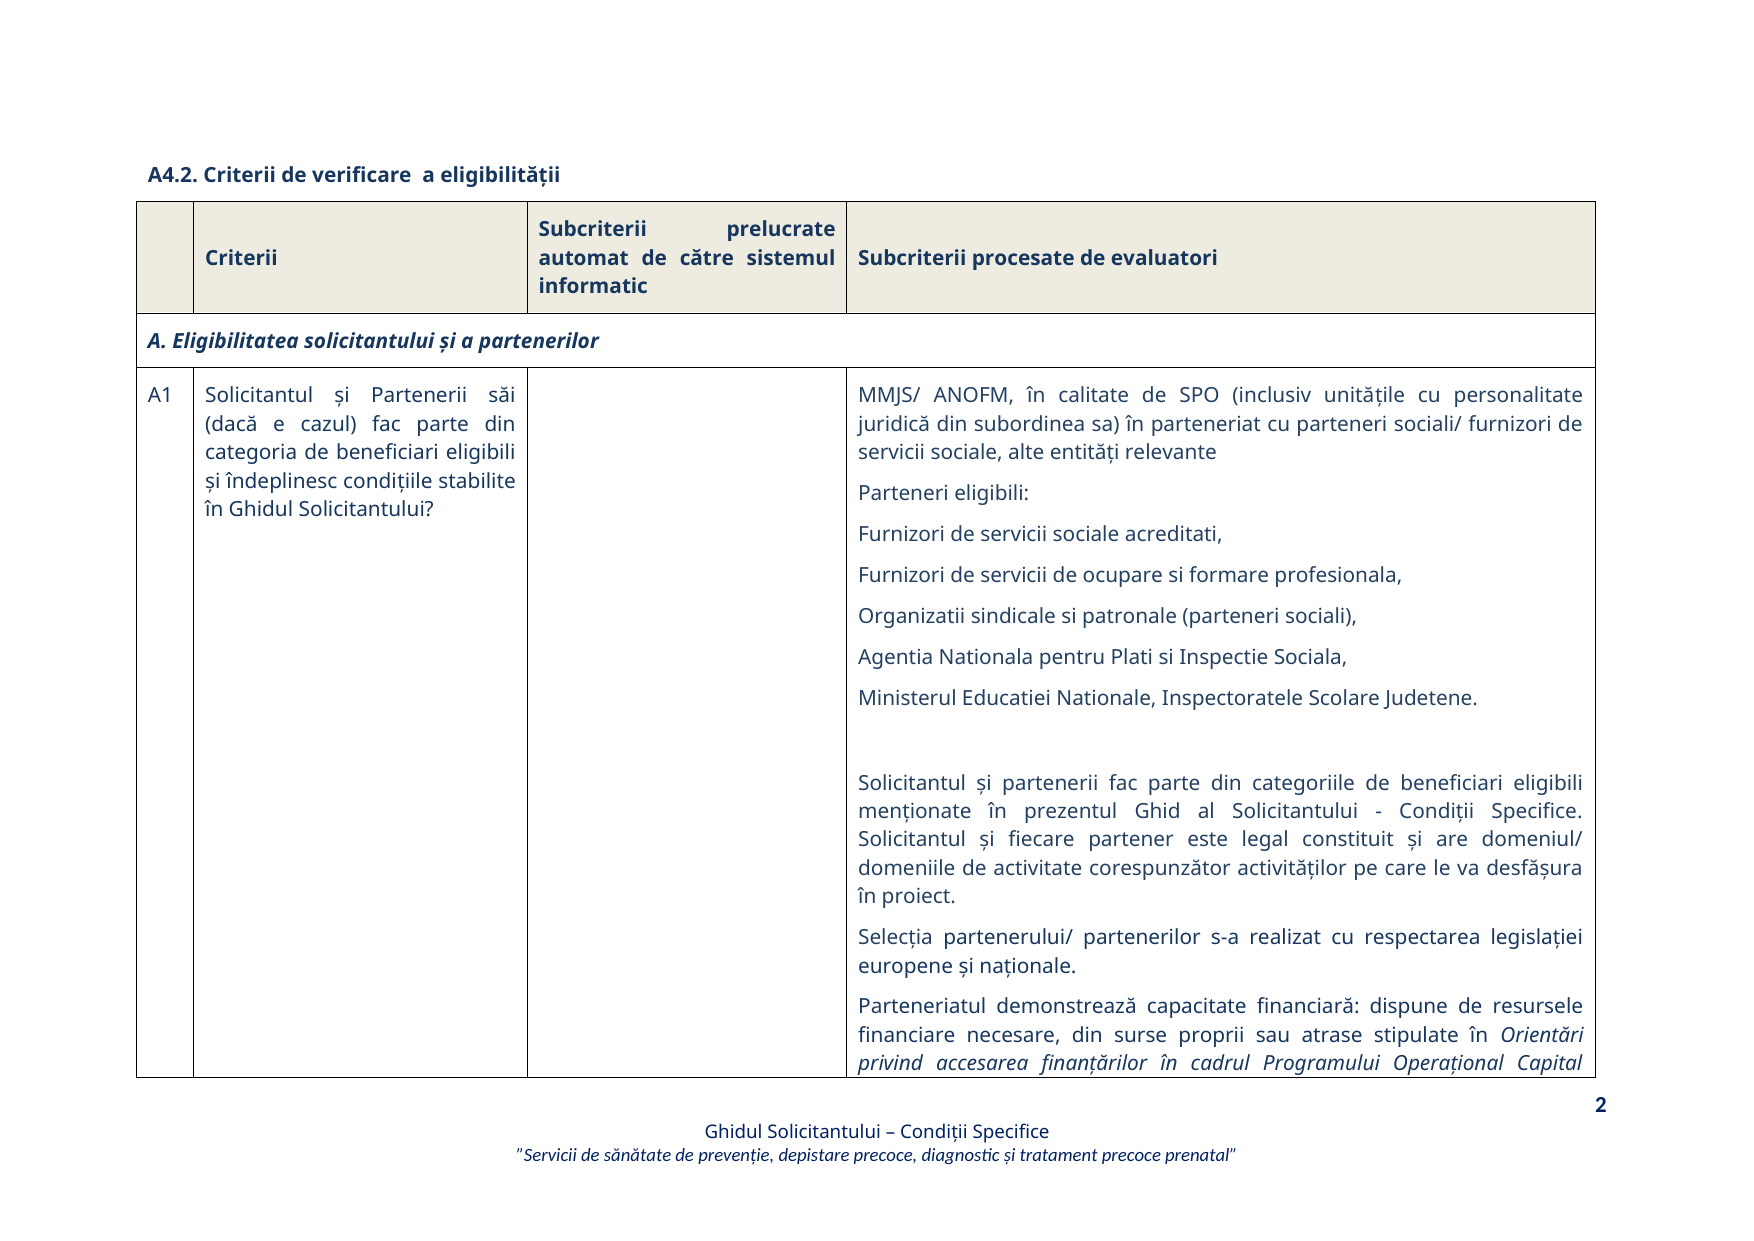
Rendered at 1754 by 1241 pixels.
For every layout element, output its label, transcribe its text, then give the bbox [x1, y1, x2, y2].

table_cell A. Eligibilitatea solicitantului şi a partenerilor [137, 314, 1595, 367]
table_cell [847, 368, 1595, 1077]
table_cell A1 [137, 368, 193, 1077]
table_header Criterii [194, 202, 527, 312]
subtitle A4.2. Criterii de verificare a eligibilității [148, 160, 1606, 188]
table_header Subcriterii prelucrate automat de către sistemul informatic [528, 202, 846, 312]
table_header [137, 202, 193, 312]
table_cell [528, 368, 846, 1077]
table_header Subcriterii procesate de evaluatori [847, 202, 1595, 312]
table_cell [194, 368, 527, 1077]
